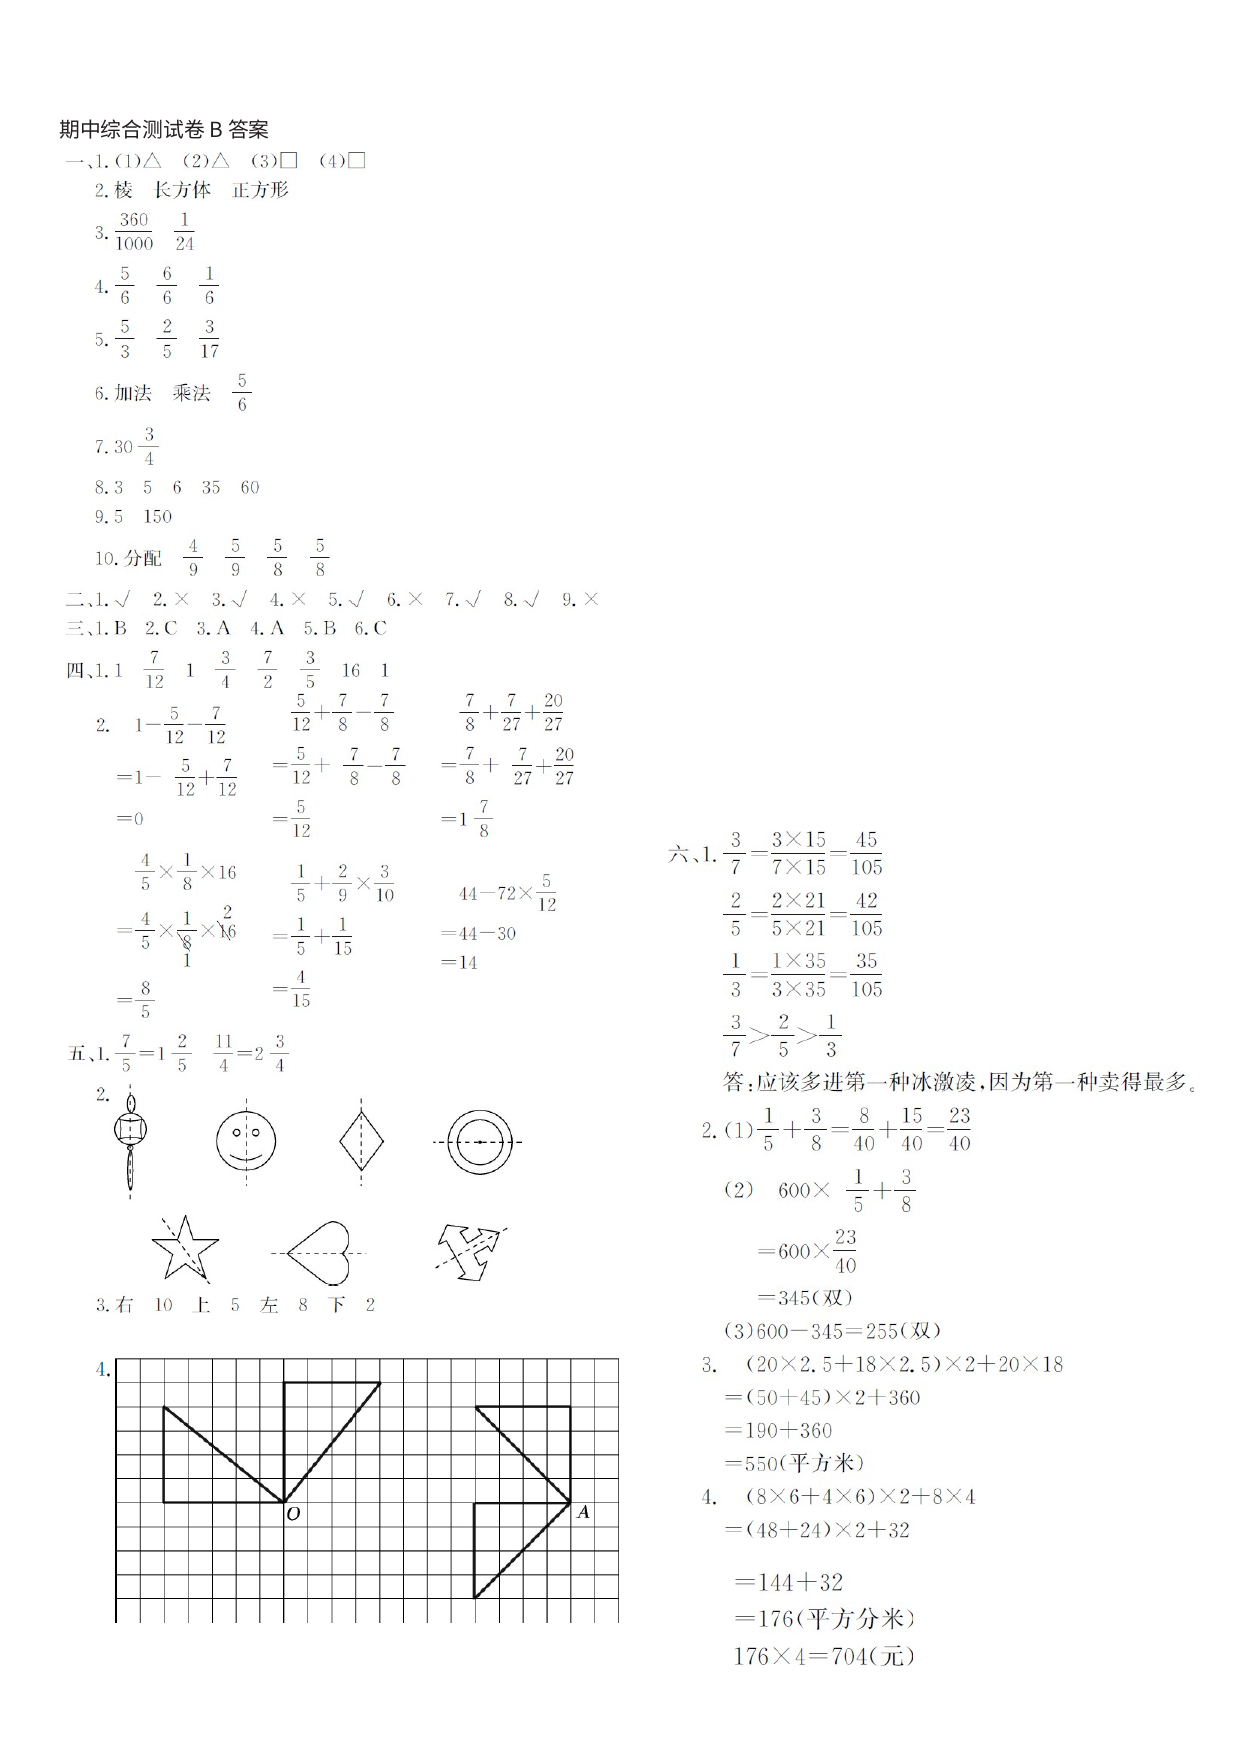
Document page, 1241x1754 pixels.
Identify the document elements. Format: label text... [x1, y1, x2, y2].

picture [734, 1571, 914, 1666]
picture [667, 831, 1194, 1538]
picture [67, 693, 574, 1313]
picture [95, 1358, 619, 1623]
text 期中综合测试卷 B 答案 [59, 113, 1209, 143]
picture [65, 152, 598, 688]
